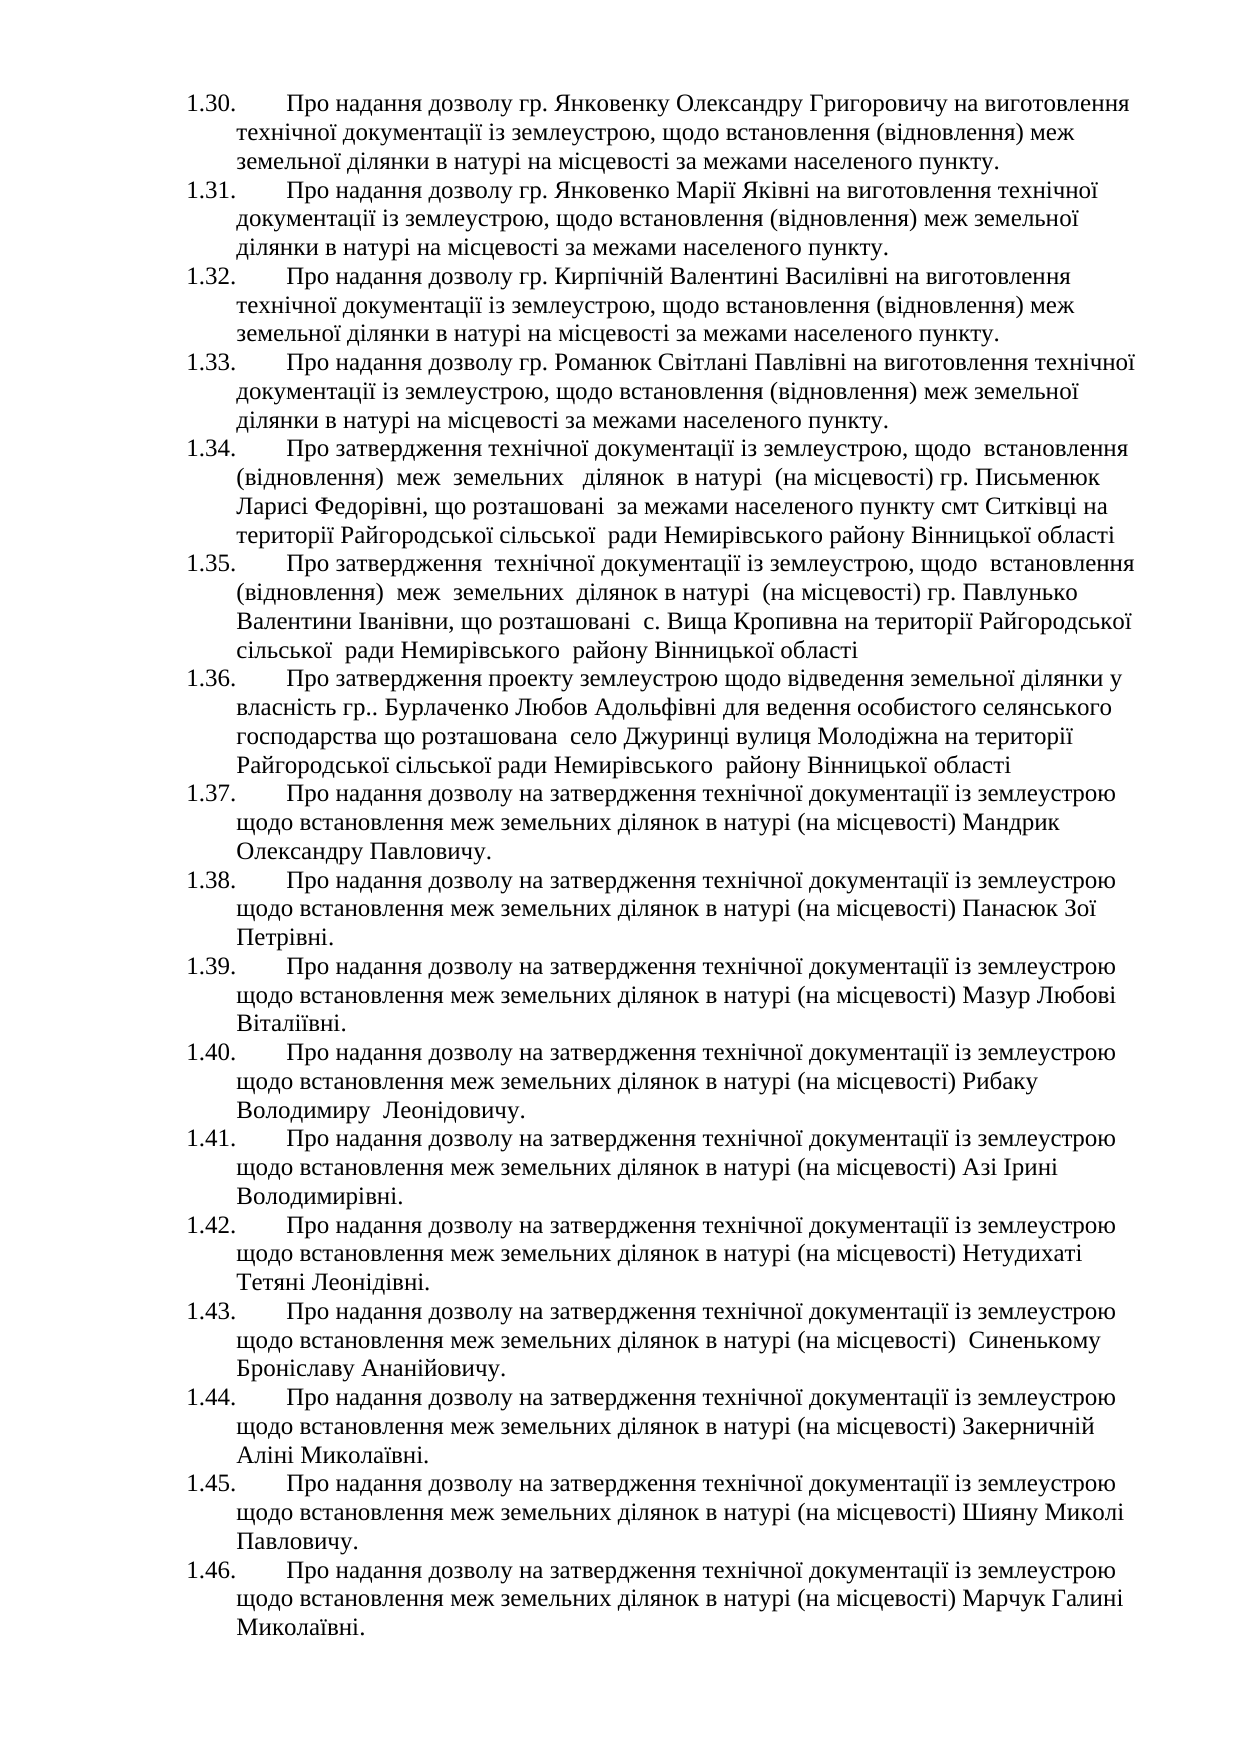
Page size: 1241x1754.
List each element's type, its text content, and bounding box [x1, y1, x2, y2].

list Про затвердження технічної документації із землеустрою, щодо встановлення (відновлення) меж земельних ділянок в натурі (на місцевості) гр. Письменюк Ларисі Федорівні, що розташовані за межами населеного пункту смт Ситківці на території Райгородської сільської ради Немирівського району Вінницької області [186, 433, 1152, 548]
list Про надання дозволу на затвердження технічної документації із землеустрою щодо встановлення меж земельних ділянок в натурі (на місцевості) Шияну Миколі Павловичу. [186, 1468, 1152, 1555]
list Про надання дозволу на затвердження технічної документації із землеустрою щодо встановлення меж земельних ділянок в натурі (на місцевості) Закерничній Аліні Миколаївні. [186, 1382, 1152, 1468]
list Про затвердження проекту землеустрою щодо відведення земельної ділянки у власність гр.. Бурлаченко Любов Адольфівні для ведення особистого селянського господарства що розташована село Джуринці вулиця Молодіжна на території Райгородської сільської ради Немирівського району Вінницької області [186, 663, 1152, 778]
list Про надання дозволу гр. Янковенко Марії Яківні на виготовлення технічної документації із землеустрою, щодо встановлення (відновлення) меж земельної ділянки в натурі на місцевості за межами населеного пункту. [186, 175, 1152, 261]
list Про надання дозволу гр. Романюк Світлані Павлівні на виготовлення технічної документації із землеустрою, щодо встановлення (відновлення) меж земельної ділянки в натурі на місцевості за межами населеного пункту. [186, 347, 1152, 433]
list Про надання дозволу на затвердження технічної документації із землеустрою щодо встановлення меж земельних ділянок в натурі (на місцевості) Азі Ірині Володимирівні. [186, 1123, 1152, 1210]
list Про надання дозволу на затвердження технічної документації із землеустрою щодо встановлення меж земельних ділянок в натурі (на місцевості) Мандрик Олександру Павловичу. [186, 778, 1152, 865]
list Про надання дозволу на затвердження технічної документації із землеустрою щодо встановлення меж земельних ділянок в натурі (на місцевості) Синенькому Броніславу Ананійовичу. [186, 1296, 1152, 1382]
list Про затвердження технічної документації із землеустрою, щодо встановлення (відновлення) меж земельних ділянок в натурі (на місцевості) гр. Павлунько Валентини Іванівни, що розташовані с. Вища Кропивна на території Райгородської сільської ради Немирівського району Вінницької області [186, 548, 1152, 663]
list Про надання дозволу на затвердження технічної документації із землеустрою щодо встановлення меж земельних ділянок в натурі (на місцевості) Панасюк Зої Петрівні. [186, 865, 1152, 951]
list Про надання дозволу гр. Кирпічній Валентині Василівні на виготовлення технічної документації із землеустрою, щодо встановлення (відновлення) меж земельної ділянки в натурі на місцевості за межами населеного пункту. [186, 261, 1152, 347]
list Про надання дозволу на затвердження технічної документації із землеустрою щодо встановлення меж земельних ділянок в натурі (на місцевості) Нетудихаті Тетяні Леонідівні. [186, 1210, 1152, 1296]
list Про надання дозволу на затвердження технічної документації із землеустрою щодо встановлення меж земельних ділянок в натурі (на місцевості) Рибаку Володимиру Леонідовичу. [186, 1037, 1152, 1123]
list Про надання дозволу на затвердження технічної документації із землеустрою щодо встановлення меж земельних ділянок в натурі (на місцевості) Мазур Любові Віталіївні. [186, 951, 1152, 1037]
list Про надання дозволу на затвердження технічної документації із землеустрою щодо встановлення меж земельних ділянок в натурі (на місцевості) Марчук Галині Миколаївні. [186, 1555, 1152, 1641]
list Про надання дозволу гр. Янковенку Олександру Григоровичу на виготовлення технічної документації із землеустрою, щодо встановлення (відновлення) меж земельної ділянки в натурі на місцевості за межами населеного пункту. [186, 88, 1152, 175]
